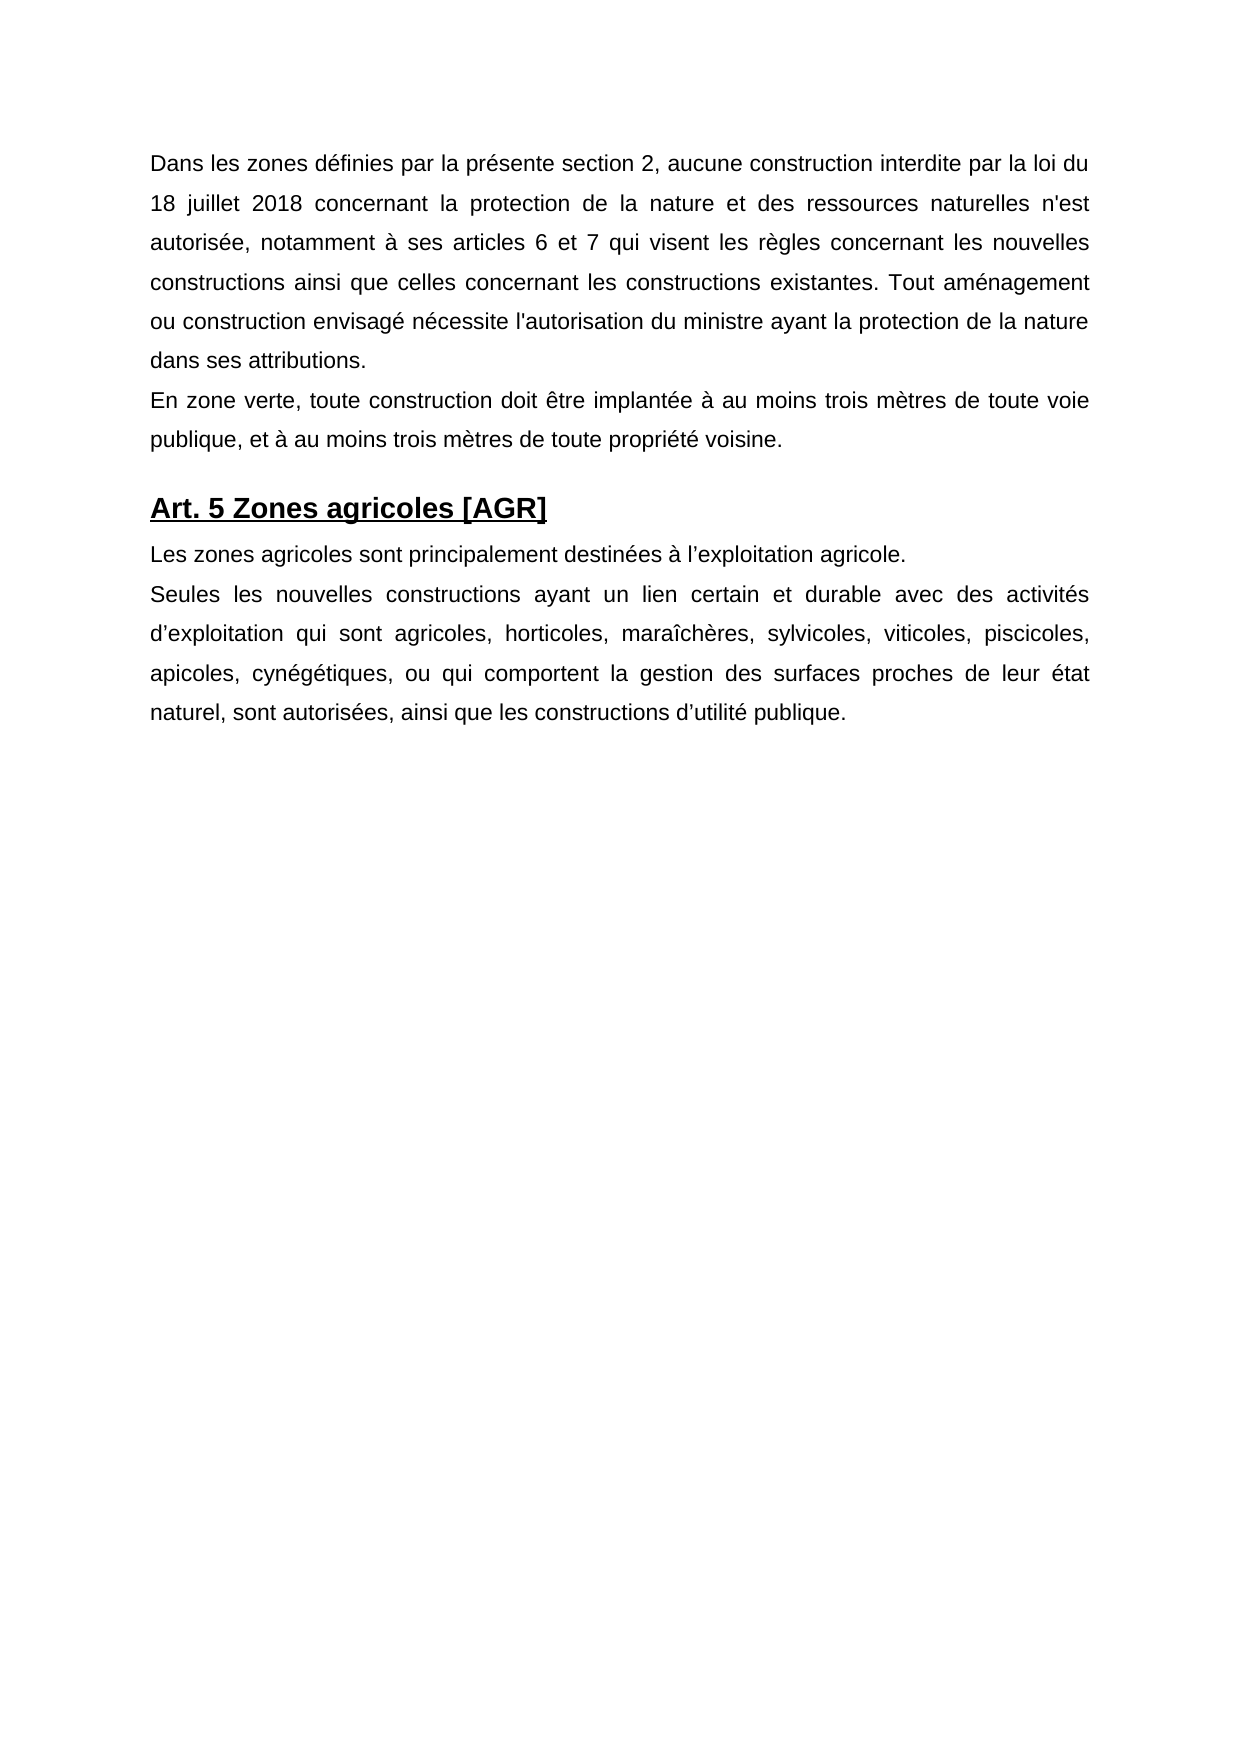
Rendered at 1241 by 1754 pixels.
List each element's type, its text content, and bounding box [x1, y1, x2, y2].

text Les zones agricoles sont principalement destinées à l’exploitation agricole. [150, 541, 1090, 567]
subtitle Art. 5 Zones agricoles [AGR] [150, 491, 1090, 524]
text Dans les zones définies par la présente section 2, aucune construction interdite par la loi du 18 juillet 2018 concernant la protection de la nature et des ressources naturelles n'est autorisée, notamment à ses articles 6 et 7 qui visent les règles concernant les nouvelles constructions ainsi que celles concernant les constructions existantes. Tout aménagement ou construction envisagé nécessite l'autorisation du ministre ayant la protection de la nature dans ses attributions. [150, 150, 1090, 374]
text En zone verte, toute construction doit être implantée à au moins trois mètres de toute voie publique, et à au moins trois mètres de toute propriété voisine. [150, 387, 1090, 453]
text Seules les nouvelles constructions ayant un lien certain et durable avec des activités d’exploitation qui sont agricoles, horticoles, maraîchères, sylvicoles, viticoles, piscicoles, apicoles, cynégétiques, ou qui comportent la gestion des surfaces proches de leur état naturel, sont autorisées, ainsi que les constructions d’utilité publique. [150, 581, 1090, 725]
